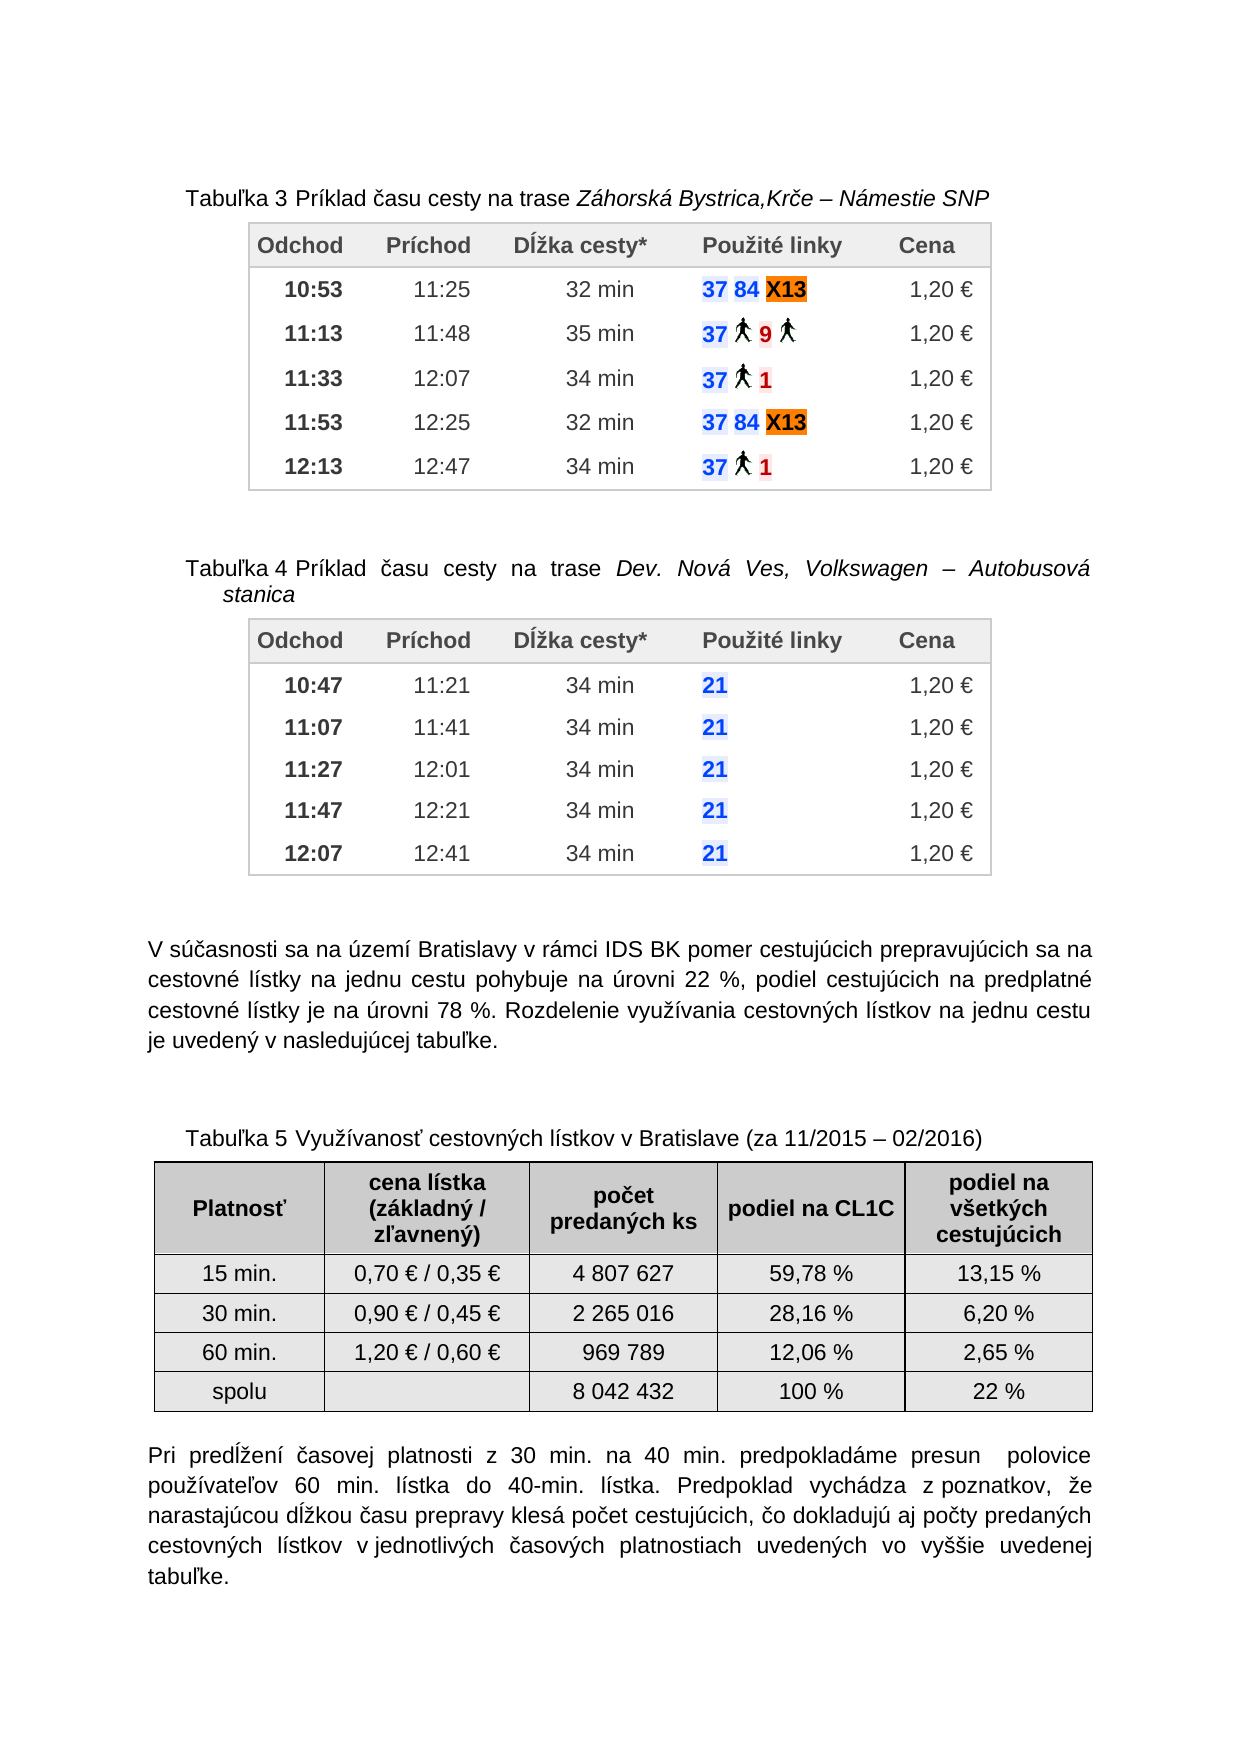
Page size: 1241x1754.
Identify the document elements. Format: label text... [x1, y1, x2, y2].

text Príklad času cesty na trase Dev. Nová Ves, Volkswagen – Autobusová stanica [185, 554, 1093, 607]
text Pri predĺžení časovej platnosti z 30 min. na 40 min. predpokladáme presun polovice používateľov 60 min. lístka do 40-min. lístka. Predpoklad vychádza z poznatkov, že narastajúcou dĺžkou času prepravy klesá počet cestujúcich, čo dokladujú aj počty predaných cestovných lístkov v jednotlivých časových platnostiach uvedených vo vyššie uvedenej tabuľke. [148, 1442, 1093, 1589]
table_cell 1,20 € [891, 443, 990, 488]
table_header Príchod [378, 224, 506, 266]
table_cell spolu [155, 1372, 324, 1411]
table_header Cena [891, 224, 990, 266]
table_cell 6,20 % [906, 1294, 1092, 1332]
table_cell 34 min [506, 790, 694, 832]
table_cell 12:47 [378, 443, 506, 488]
table_cell 21 [694, 748, 891, 790]
table_cell 37 84 X13 [694, 268, 891, 310]
table_cell 13,15 % [906, 1255, 1092, 1293]
table_cell 1,20 € [891, 356, 990, 401]
table_cell 32 min [506, 401, 694, 443]
table_cell 1,20 € [891, 832, 990, 874]
table_cell 12,06 % [718, 1333, 904, 1371]
table_cell 11:07 [250, 706, 378, 748]
table_cell 1,20 € [891, 401, 990, 443]
text V súčasnosti sa na území Bratislavy v rámci IDS BK pomer cestujúcich prepravujúcich sa na cestovné lístky na jednu cestu pohybuje na úrovni 22 %, podiel cestujúcich na predplatné cestovné lístky je na úrovni 78 %. Rozdelenie využívania cestovných lístkov na jednu cestu je uvedený v nasledujúcej tabuľke. [148, 936, 1093, 1053]
table_cell 34 min [506, 356, 694, 401]
table_cell 10:47 [250, 664, 378, 706]
table_cell 34 min [506, 748, 694, 790]
table_header Cena [891, 620, 990, 662]
table_cell 1,20 € [891, 310, 990, 356]
table_header Použité linky [694, 224, 891, 266]
table_cell 11:53 [250, 401, 378, 443]
table_header cena lístka (základný / zľavnený) [325, 1163, 529, 1253]
picture [733, 363, 753, 389]
table_cell 12:25 [378, 401, 506, 443]
table_cell 21 [694, 706, 891, 748]
table_header podiel na všetkých cestujúcich [906, 1163, 1092, 1253]
table_cell 969 789 [530, 1333, 717, 1371]
text Príklad času cesty na trase Záhorská Bystrica,Krče – Námestie SNP [185, 185, 1093, 211]
table_cell 8 042 432 [530, 1372, 717, 1411]
table_cell 2 265 016 [530, 1294, 717, 1332]
picture [733, 450, 753, 476]
table_cell 34 min [506, 832, 694, 874]
table_cell 1,20 € [891, 748, 990, 790]
table_header počet predaných ks [530, 1163, 717, 1253]
table_cell 34 min [506, 443, 694, 488]
table_cell 1,20 € [891, 268, 990, 310]
table_cell 11:48 [378, 310, 506, 356]
table_cell 34 min [506, 706, 694, 748]
table_cell 22 % [906, 1372, 1092, 1411]
table_cell 21 [694, 832, 891, 874]
table_cell 11:47 [250, 790, 378, 832]
table_cell 59,78 % [718, 1255, 904, 1293]
table_cell 37 9 [694, 310, 891, 356]
table_cell 12:07 [378, 356, 506, 401]
text Využívanosť cestovných lístkov v Bratislave (za 11/2015 – 02/2016) [185, 1125, 1093, 1151]
table_header Platnosť [155, 1163, 324, 1253]
table_header Dĺžka cesty* [506, 224, 694, 266]
table_cell 12:21 [378, 790, 506, 832]
table_cell 0,90 € / 0,45 € [325, 1294, 529, 1332]
table_cell 11:21 [378, 664, 506, 706]
table_cell 28,16 % [718, 1294, 904, 1332]
table_cell 11:13 [250, 310, 378, 356]
table_cell 11:41 [378, 706, 506, 748]
table_cell 60 min. [155, 1333, 324, 1371]
table_cell 100 % [718, 1372, 904, 1411]
table_cell 1,20 € [891, 790, 990, 832]
table_cell 21 [694, 790, 891, 832]
table_cell 12:13 [250, 443, 378, 488]
table_header Použité linky [694, 620, 891, 662]
table_cell [325, 1372, 529, 1411]
table_cell 1,20 € [891, 664, 990, 706]
table_cell 0,70 € / 0,35 € [325, 1255, 529, 1293]
table_header podiel na CL1C [718, 1163, 904, 1253]
table_cell 32 min [506, 268, 694, 310]
table_cell 11:33 [250, 356, 378, 401]
table_cell 12:01 [378, 748, 506, 790]
table_cell 12:41 [378, 832, 506, 874]
table_header Odchod [250, 620, 378, 662]
table_header Odchod [250, 224, 378, 266]
table_cell 11:27 [250, 748, 378, 790]
table_cell 37 1 [694, 356, 891, 401]
table_cell 34 min [506, 664, 694, 706]
table_cell 21 [694, 664, 891, 706]
table_cell 12:07 [250, 832, 378, 874]
picture [778, 317, 797, 343]
table_cell 1,20 € / 0,60 € [325, 1333, 529, 1371]
table_cell 37 84 X13 [694, 401, 891, 443]
table_cell 35 min [506, 310, 694, 356]
table_header Dĺžka cesty* [506, 620, 694, 662]
table_cell 30 min. [155, 1294, 324, 1332]
table_header Príchod [378, 620, 506, 662]
table_cell 15 min. [155, 1255, 324, 1293]
table_cell 11:25 [378, 268, 506, 310]
picture [733, 317, 753, 343]
table_cell 10:53 [250, 268, 378, 310]
table_cell 4 807 627 [530, 1255, 717, 1293]
table_cell 2,65 % [906, 1333, 1092, 1371]
table_cell 37 1 [694, 443, 891, 488]
table_cell 1,20 € [891, 706, 990, 748]
